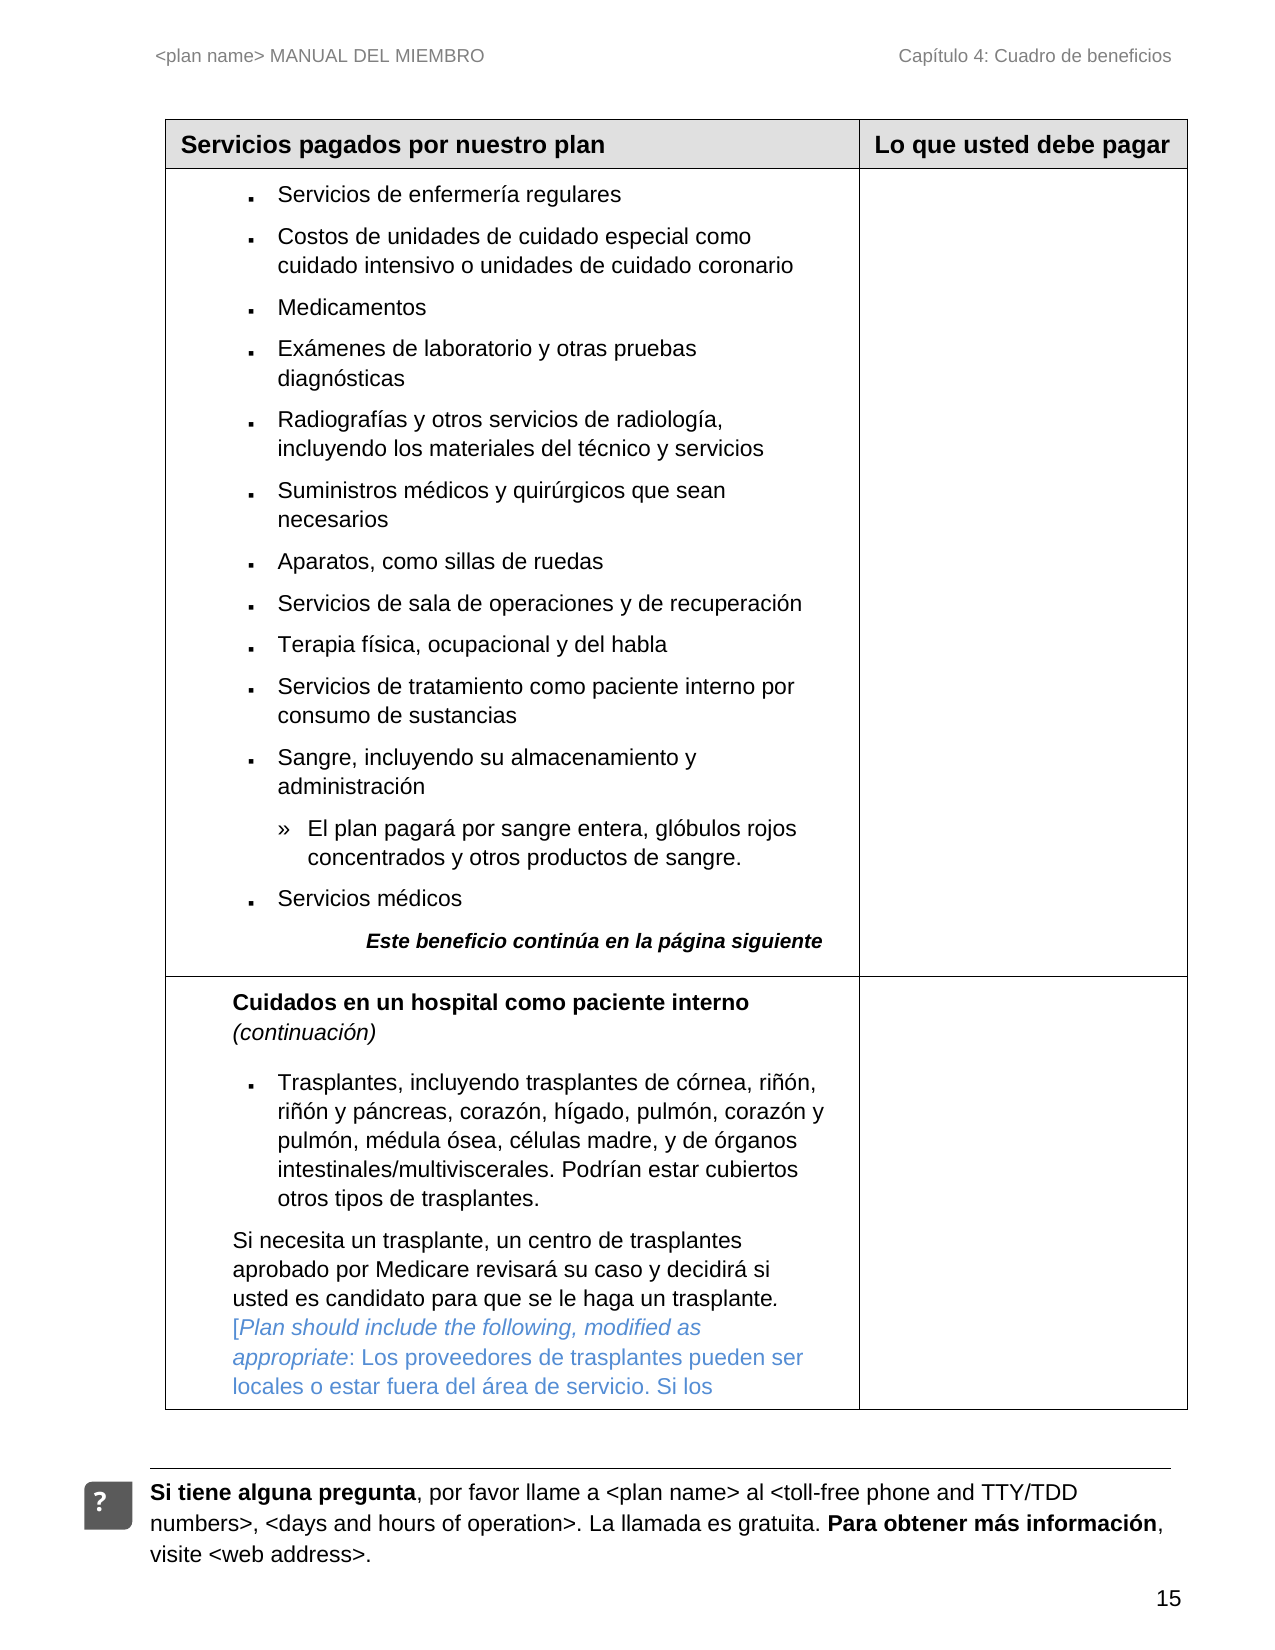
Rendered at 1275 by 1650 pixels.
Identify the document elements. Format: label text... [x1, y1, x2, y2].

table_cell [166, 169, 231, 976]
table_cell [166, 977, 231, 1409]
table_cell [860, 169, 1187, 976]
table_header Servicios pagados por nuestro plan [166, 120, 859, 168]
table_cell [231, 169, 859, 976]
table_header Lo que usted debe pagar [860, 120, 1187, 168]
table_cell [231, 977, 859, 1409]
table_cell [860, 977, 1187, 1409]
